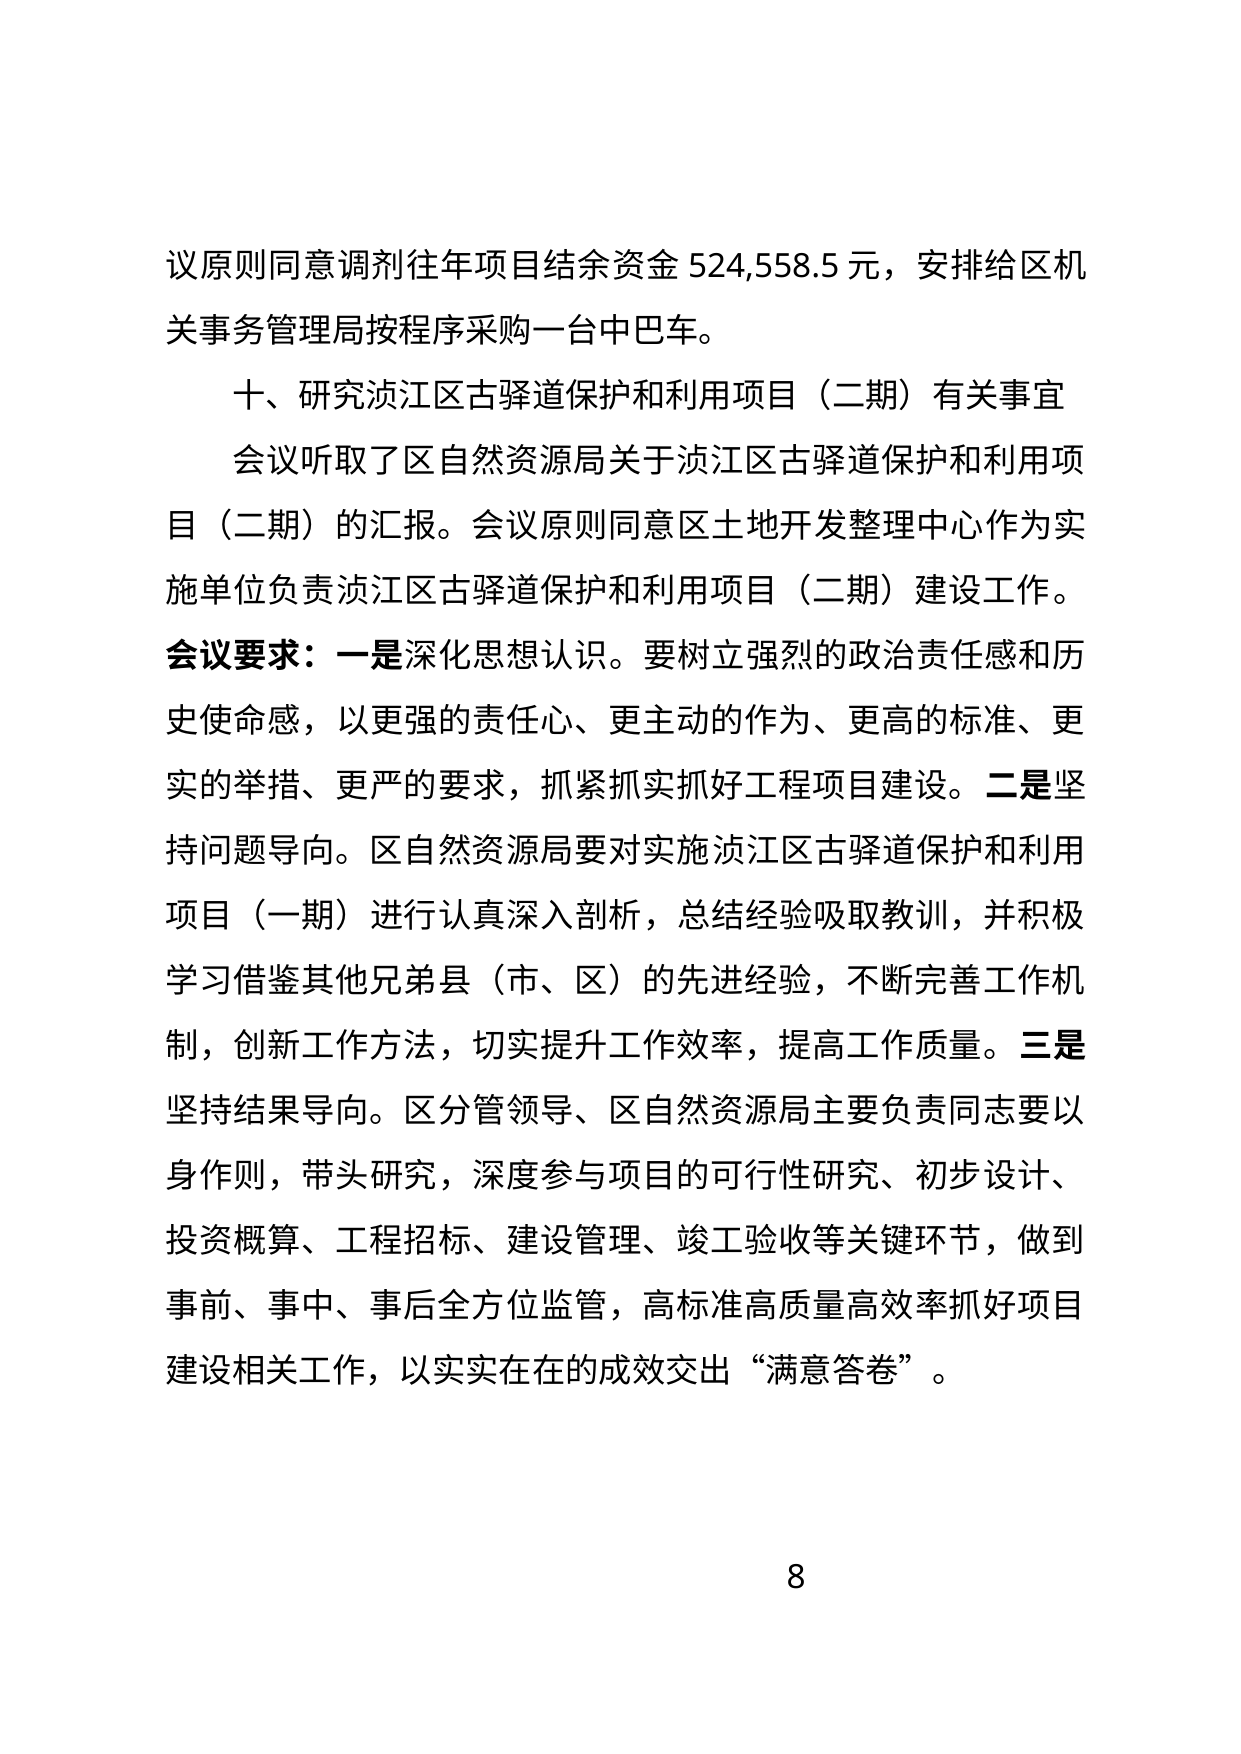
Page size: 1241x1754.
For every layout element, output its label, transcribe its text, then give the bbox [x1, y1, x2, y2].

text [165, 230, 1087, 360]
list 研究浈江区古驿道保护和利用项目（二期）有关事宜 [165, 360, 1087, 425]
list 会议听取了区自然资源局关于浈江区古驿道保护和利用项目（二期）的汇报。会议原则同意区土地开发整理中心作为实施单位负责浈江区古驿道保护和利用项目（二期）建设工作。会议要求：一是深化思想认识。要树立强烈的政治责任感和历史使命感，以更强的责任心、更主动的作为、更高的标准、更实的举措、更严的要求，抓紧抓实抓好工程项目建设。二是坚持问题导向。区自然资源局要对实施浈江区古驿道保护和利用项目（一期）进行认真深入剖析，总结经验吸取教训，并积极学习借鉴其他兄弟县（市、区）的先进经验，不断完善工作机制，创新工作方法，切实提升工作效率，提高工作质量。三是坚持结果导向。区分管领导、区自然资源局主要负责同志要以身作则，带头研究，深度参与项目的可行性研究、初步设计、投资概算、工程招标、建设管理、竣工验收等关键环节，做到事前、事中、事后全方位监管，高标准高质量高效率抓好项目建设相关工作，以实实在在的成效交出“满意答卷”。 [165, 425, 1087, 1400]
